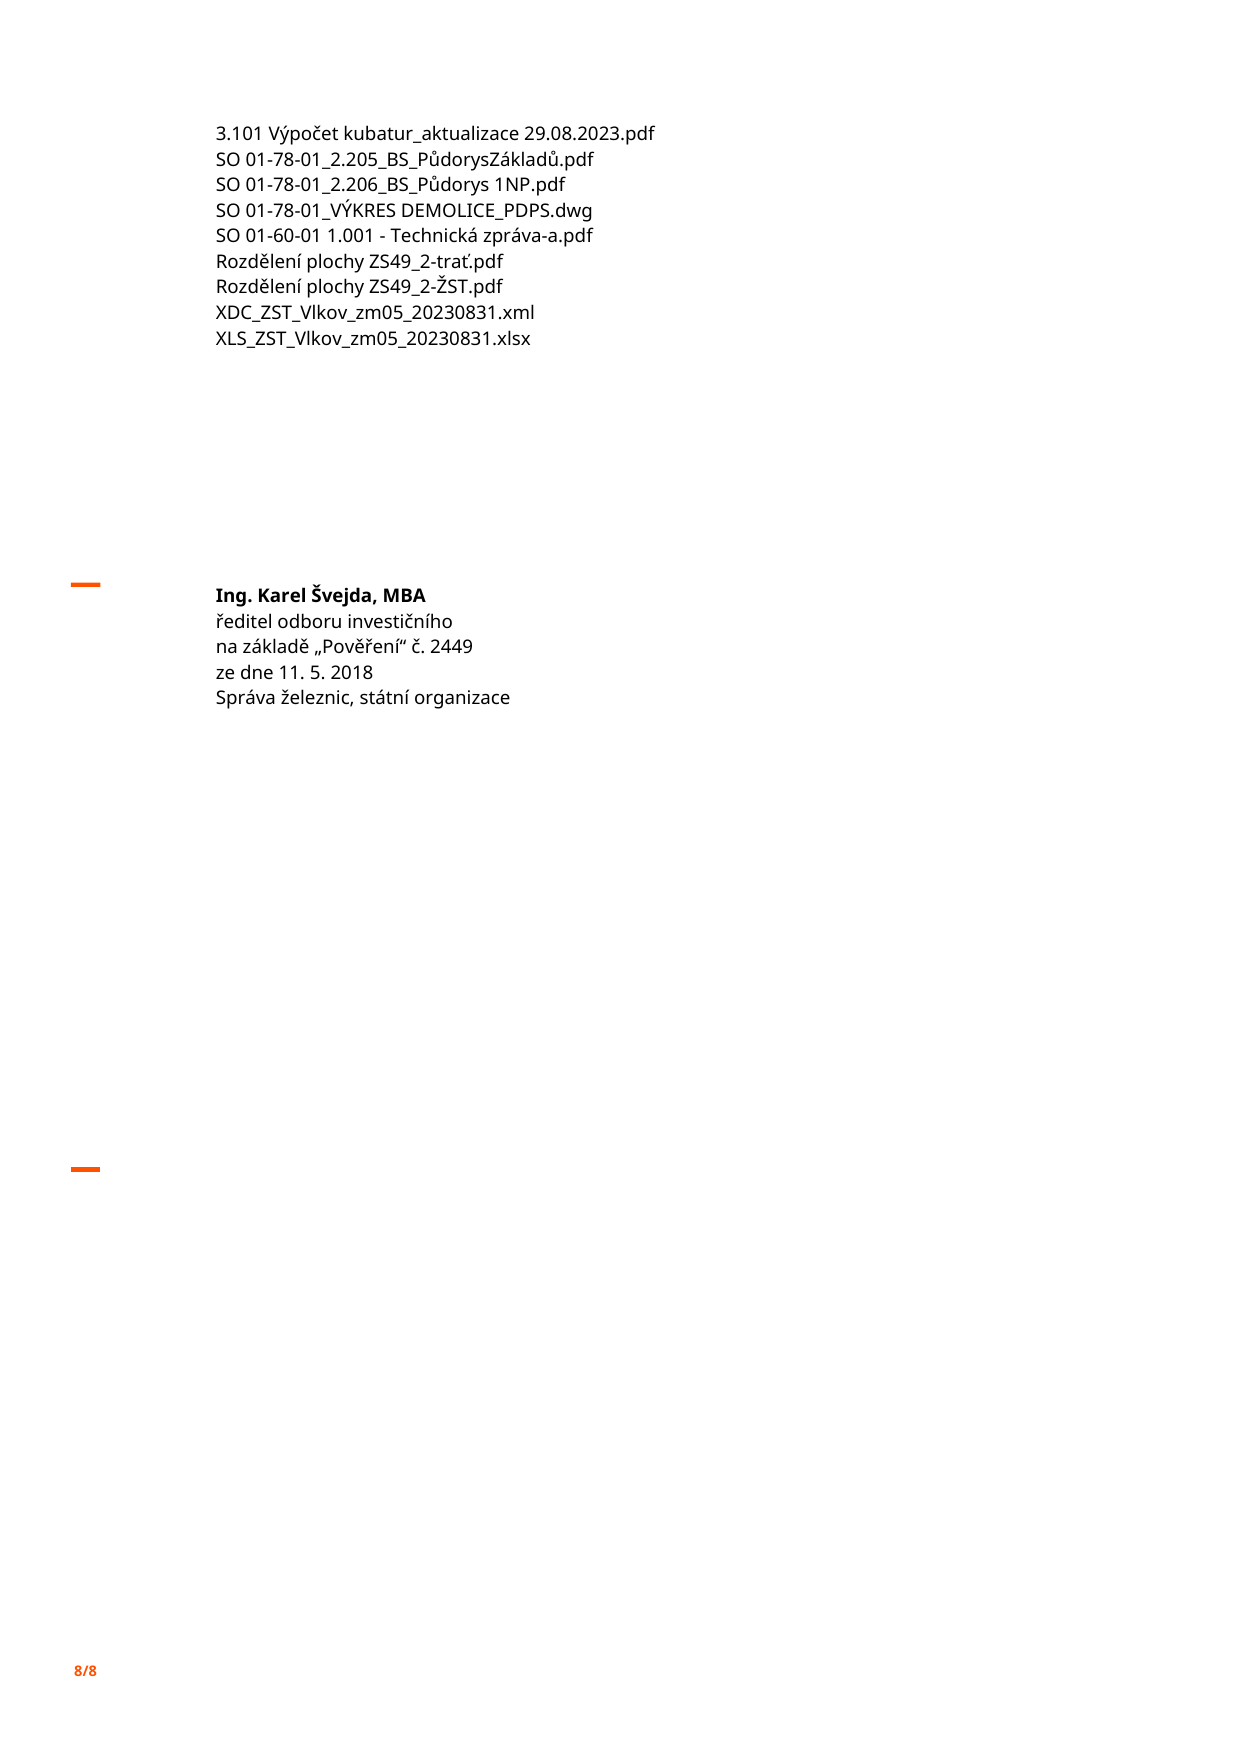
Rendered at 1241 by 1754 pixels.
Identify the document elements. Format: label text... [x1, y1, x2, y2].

text na základě „Pověření“ č. 2449 [216, 633, 1122, 659]
text SO 01-78-01_2.205_BS_PůdorysZákladů.pdf [216, 146, 1122, 172]
text ze dne 11. 5. 2018 [216, 659, 1122, 684]
text Správa železnic, státní organizace [216, 684, 1122, 710]
text SO 01-60-01 1.001 - Technická zpráva-a.pdf [216, 223, 1122, 248]
text XDC_ZST_Vlkov_zm05_20230831.xml [216, 299, 1122, 325]
text Rozdělení plochy ZS49_2-ŽST.pdf [216, 274, 1122, 299]
text SO 01-78-01_2.206_BS_Půdorys 1NP.pdf [216, 172, 1122, 197]
text XLS_ZST_Vlkov_zm05_20230831.xlsx [216, 325, 1122, 350]
text SO 01-78-01_VÝKRES DEMOLICE_PDPS.dwg [216, 197, 1122, 223]
text Ing. Karel Švejda, MBA [216, 582, 1122, 608]
text 3.101 Výpočet kubatur_aktualizace 29.08.2023.pdf [216, 121, 1122, 146]
text ředitel odboru investičního [216, 608, 1122, 633]
text Rozdělení plochy ZS49_2-trať.pdf [216, 248, 1122, 274]
